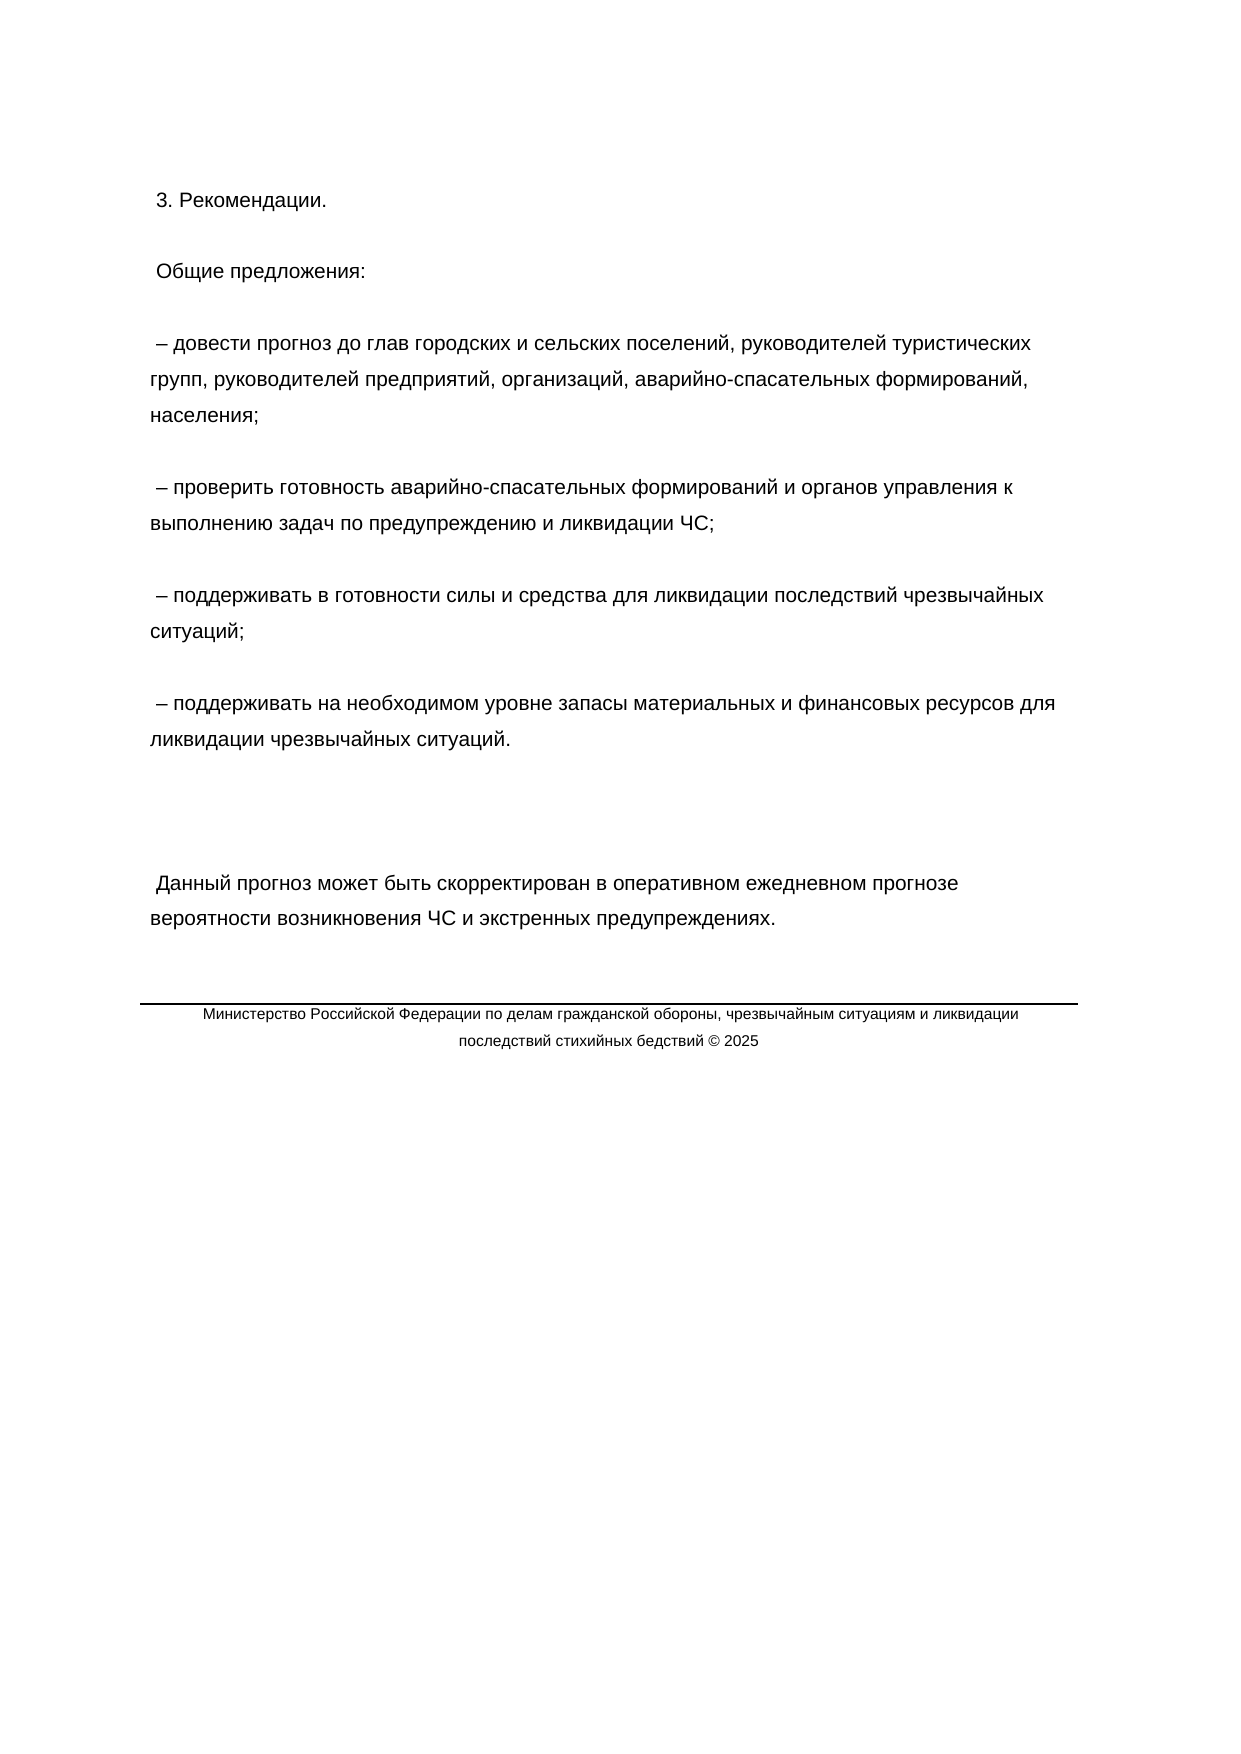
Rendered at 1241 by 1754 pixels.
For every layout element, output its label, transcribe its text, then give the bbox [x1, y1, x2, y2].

table_cell Министерство Российской Федерации по делам гражданской обороны, чрезвычайным ситуациям и ликвидации последствий стихийных бедствий © 2025 [140, 1005, 1078, 1087]
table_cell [140, 150, 1078, 1003]
